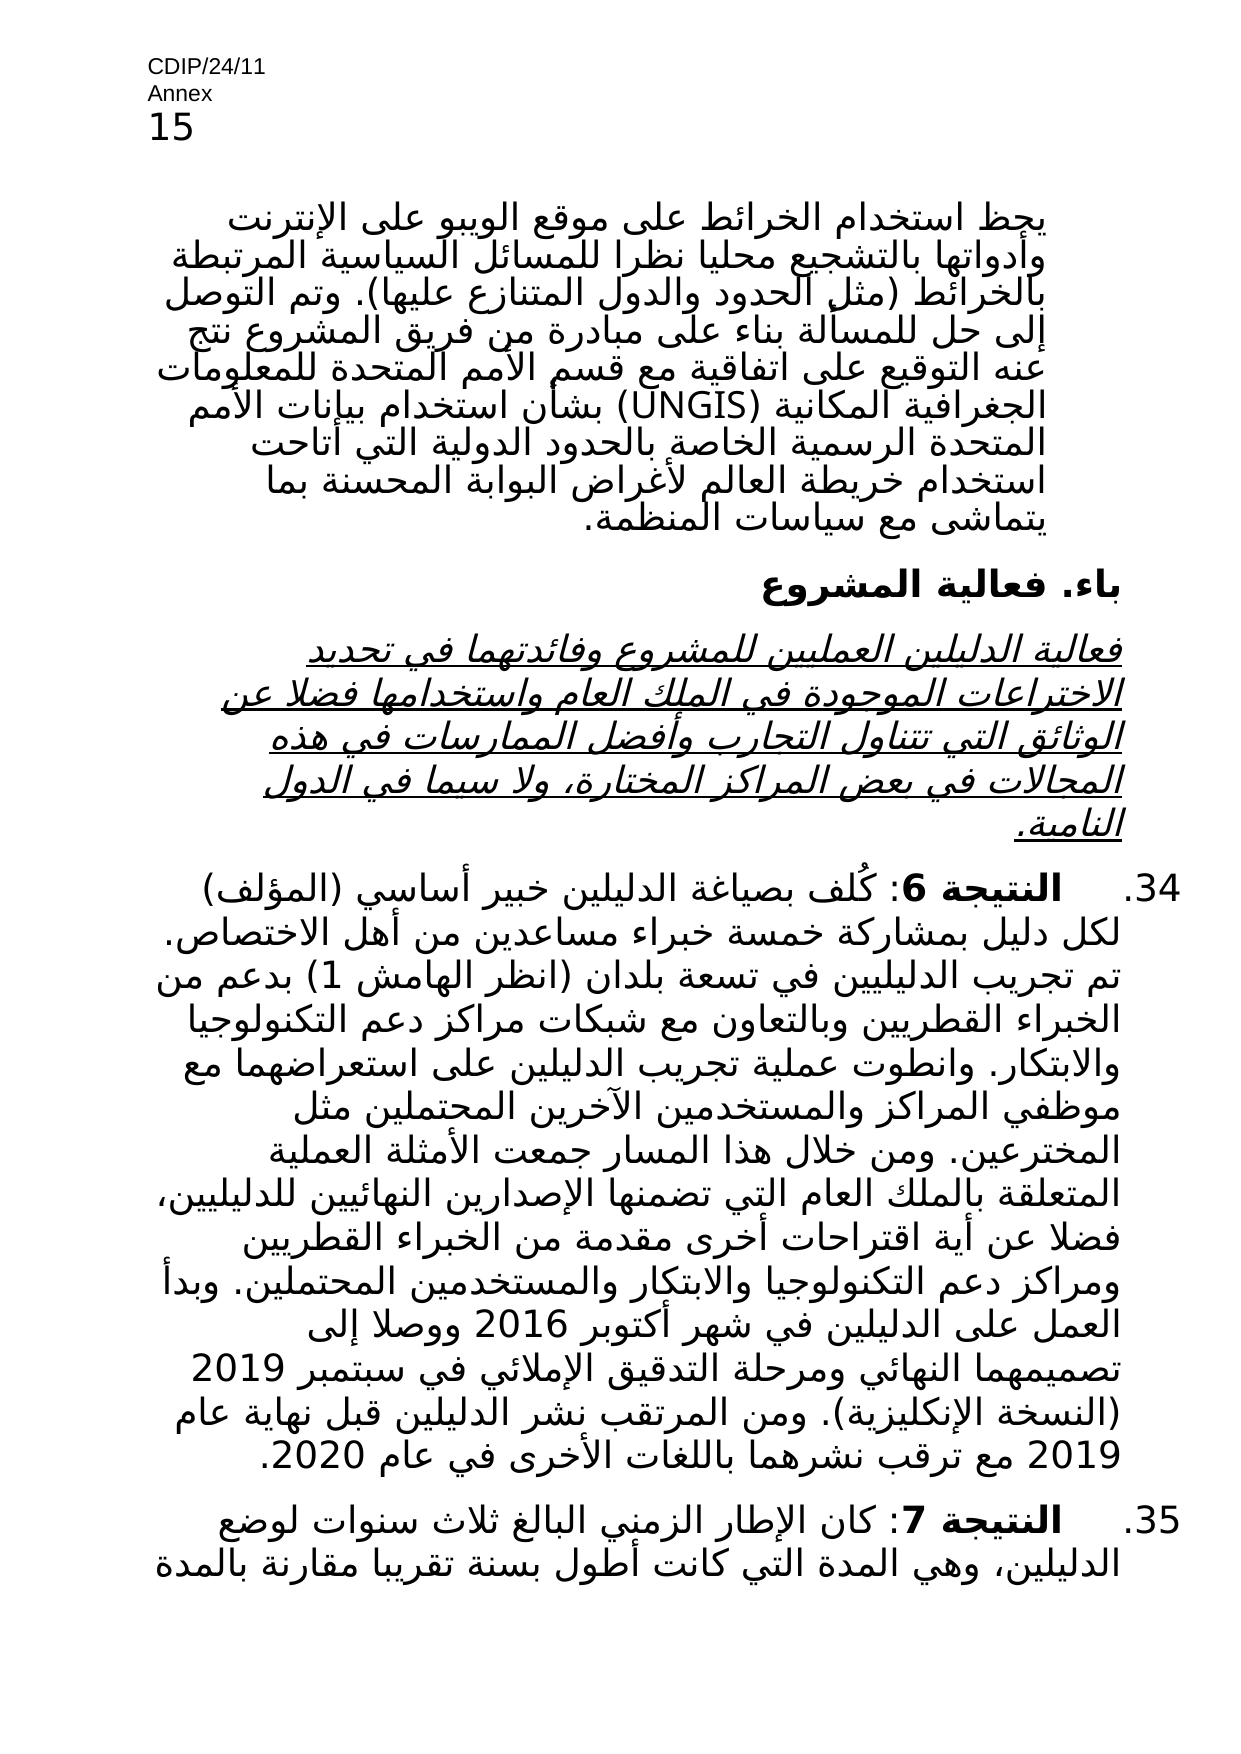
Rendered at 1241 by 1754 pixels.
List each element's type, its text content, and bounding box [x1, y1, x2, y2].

subtitle باء. فعالية المشروع [148, 563, 1122, 607]
text النتيجة 6: كُلف بصياغة الدليلين خبير أساسي (المؤلف) لكل دليل بمشاركة خمسة خبراء مساعدين من أهل الاختصاص. تم تجريب الدليليين في تسعة بلدان (انظر الهامش 1) بدعم من الخبراء القطريين وبالتعاون مع شبكات مراكز دعم التكنولوجيا والابتكار. وانطوت عملية تجريب الدليلين على استعراضهما مع موظفي المراكز والمستخدمين الآخرين المحتملين مثل المخترعين. ومن خلال هذا المسار جمعت الأمثلة العملية المتعلقة بالملك العام التي تضمنها الإصدارين النهائيين للدليليين، فضلا عن أية اقتراحات أخرى مقدمة من الخبراء القطريين ومراكز دعم التكنولوجيا والابتكار والمستخدمين المحتملين. وبدأ العمل على الدليلين في شهر أكتوبر 2016 ووصلا إلى تصميمهما النهائي ومرحلة التدقيق الإملائي في سبتمبر 2019 (النسخة الإنكليزية). ومن المرتقب نشر الدليلين قبل نهاية عام 2019 مع ترقب نشرهما باللغات الأخرى في عام 2020. [148, 867, 1122, 1478]
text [148, 1498, 1122, 1586]
subtitle فعالية الدليلين العمليين للمشروع وفائدتهما في تحديد الاختراعات الموجودة في الملك العام واستخدامها فضلا عن الوثائق التي تتناول التجارب وأفضل الممارسات في هذه المجالات في بعض المراكز المختارة، ولا سيما في الدول النامية. [148, 627, 1122, 846]
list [148, 201, 1048, 538]
